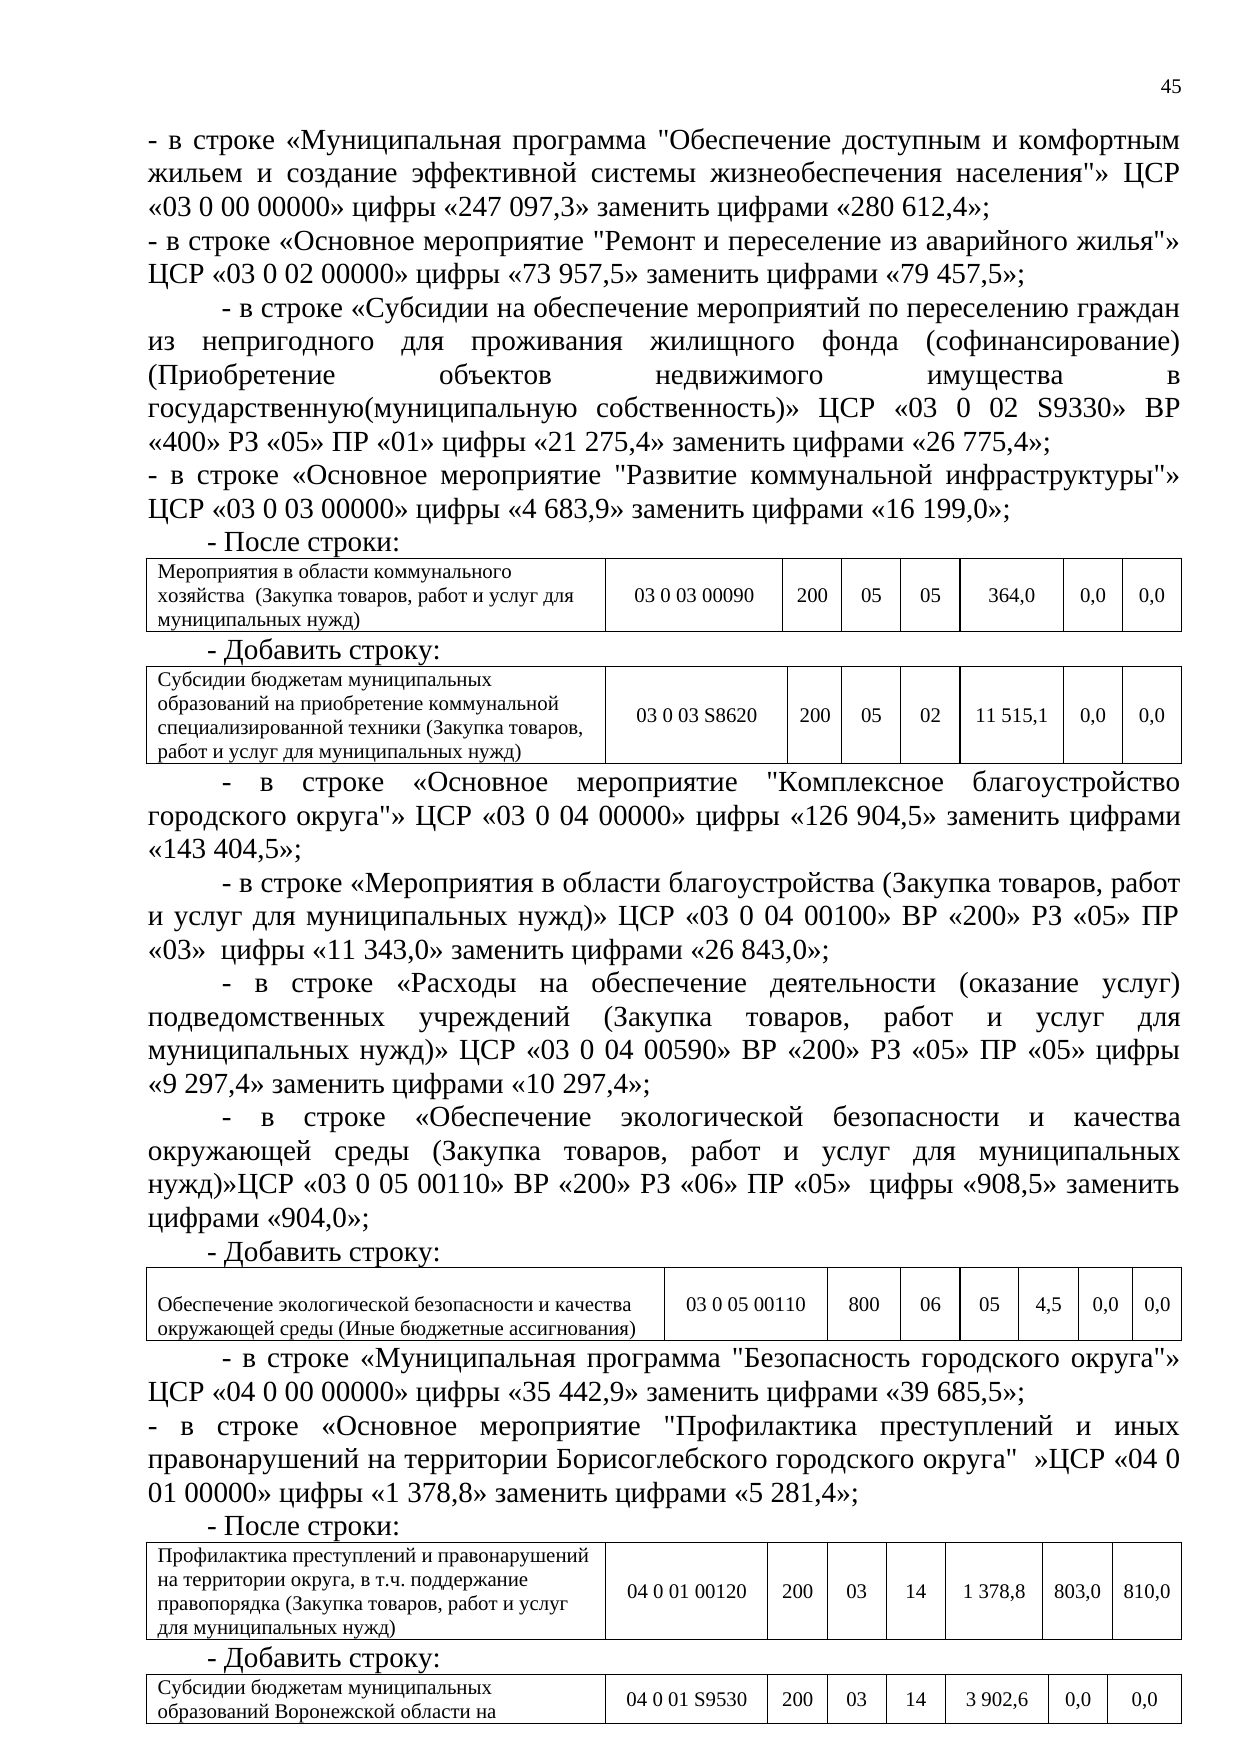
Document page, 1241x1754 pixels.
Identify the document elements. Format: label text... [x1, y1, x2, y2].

table_header 0,0 [1049, 1675, 1107, 1723]
table_header 0,0 [1123, 667, 1181, 763]
text - в строке «Субсидии на обеспечение мероприятий по переселению граждан из непригодного для проживания жилищного фонда (софинансирование) (Приобретение объектов недвижимого имущества в государственную(муниципальную собственность)» ЦСР «03 0 02 S9330» ВР «400» РЗ «05» ПР «01» цифры «21 275,4» заменить цифрами «26 775,4»; [148, 290, 1181, 457]
table_header 05 [842, 559, 900, 631]
table_header 05 [901, 559, 959, 631]
table_header 0,0 [1064, 559, 1122, 631]
table_header 04 0 01 00120 [606, 1543, 767, 1639]
text - в строке «Расходы на обеспечение деятельности (оказание услуг) подведомственных учреждений (Закупка товаров, работ и услуг для муниципальных нужд)» ЦСР «03 0 04 00590» ВР «200» РЗ «05» ПР «05» цифры «9 297,4» заменить цифрами «10 297,4»; [148, 965, 1181, 1099]
table_header Мероприятия в области коммунального хозяйства (Закупка товаров, работ и услуг для муниципальных нужд) [147, 559, 605, 631]
text - в строке «Муниципальная программа "Обеспечение доступным и комфортным жильем и создание эффективной системы жизнеобеспечения населения"» ЦСР «03 0 00 00000» цифры «247 097,3» заменить цифрами «280 612,4»; [148, 122, 1181, 223]
text - После строки: [148, 524, 1181, 558]
table_header 14 [887, 1675, 945, 1723]
table_header 803,0 [1043, 1543, 1112, 1639]
table_header 1 378,8 [946, 1543, 1042, 1639]
text - в строке «Обеспечение экологической безопасности и качества окружающей среды (Закупка товаров, работ и услуг для муниципальных нужд)»ЦСР «03 0 05 00110» ВР «200» РЗ «06» ПР «05» цифры «908,5» заменить цифрами «904,0»; [148, 1099, 1181, 1234]
table_header Субсидии бюджетам муниципальных образований на приобретение коммунальной специализированной техники (Закупка товаров, работ и услуг для муниципальных нужд) [147, 667, 605, 763]
table_header 06 [901, 1268, 959, 1339]
table_header 14 [887, 1543, 945, 1639]
table_header 3 902,6 [946, 1675, 1048, 1723]
table_header 810,0 [1113, 1543, 1181, 1639]
table_header Профилактика преступлений и правонарушений на территории округа, в т.ч. поддержание правопорядка (Закупка товаров, работ и услуг для муниципальных нужд) [147, 1543, 605, 1639]
table_header 0,0 [1064, 667, 1122, 763]
text - в строке «Основное мероприятие "Ремонт и переселение из аварийного жилья"» ЦСР «03 0 02 00000» цифры «73 957,5» заменить цифрами «79 457,5»; [148, 223, 1181, 290]
table_header 0,0 [1133, 1268, 1181, 1339]
table_header 02 [901, 667, 959, 763]
text - в строке «Муниципальная программа "Безопасность городского округа"» ЦСР «04 0 00 00000» цифры «35 442,9» заменить цифрами «39 685,5»; [148, 1341, 1181, 1408]
text - После строки: [148, 1508, 1181, 1542]
table_header 03 0 03 00090 [606, 559, 782, 631]
text - Добавить строку: [148, 632, 1181, 666]
table_header 800 [828, 1268, 900, 1339]
table_header 05 [842, 667, 900, 763]
text - в строке «Мероприятия в области благоустройства (Закупка товаров, работ и услуг для муниципальных нужд)» ЦСР «03 0 04 00100» ВР «200» РЗ «05» ПР «03» цифры «11 343,0» заменить цифрами «26 843,0»; [148, 865, 1181, 965]
table_header 0,0 [1123, 559, 1181, 631]
table_header 03 [828, 1675, 886, 1723]
text - в строке «Основное мероприятие "Комплексное благоустройство городского округа"» ЦСР «03 0 04 00000» цифры «126 904,5» заменить цифрами «143 404,5»; [148, 764, 1181, 865]
table_header 05 [961, 1268, 1018, 1339]
text - Добавить строку: [148, 1234, 1181, 1267]
table_header 03 [828, 1543, 886, 1639]
table_header 200 [768, 1543, 827, 1639]
table_header 200 [783, 559, 841, 631]
table_header 0,0 [1108, 1675, 1181, 1723]
table_header 11 515,1 [961, 667, 1063, 763]
table_header Обеспечение экологической безопасности и качества окружающей среды (Иные бюджетные ассигнования) [147, 1268, 664, 1339]
text - в строке «Основное мероприятие "Профилактика преступлений и иных правонарушений на территории Борисоглебского городского округа" »ЦСР «04 0 01 00000» цифры «1 378,8» заменить цифрами «5 281,4»; [148, 1408, 1181, 1508]
table_header 03 0 03 S8620 [606, 667, 787, 763]
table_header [147, 1675, 605, 1723]
table_header 04 0 01 S9530 [606, 1675, 767, 1723]
text - в строке «Основное мероприятие "Развитие коммунальной инфраструктуры"» ЦСР «03 0 03 00000» цифры «4 683,9» заменить цифрами «16 199,0»; [148, 457, 1181, 524]
table_header 0,0 [1079, 1268, 1132, 1339]
table_header 4,5 [1019, 1268, 1078, 1339]
table_header 200 [788, 667, 841, 763]
table_header 364,0 [961, 559, 1063, 631]
table_header 200 [768, 1675, 827, 1723]
text - Добавить строку: [148, 1640, 1181, 1674]
table_header 03 0 05 00110 [665, 1268, 827, 1339]
